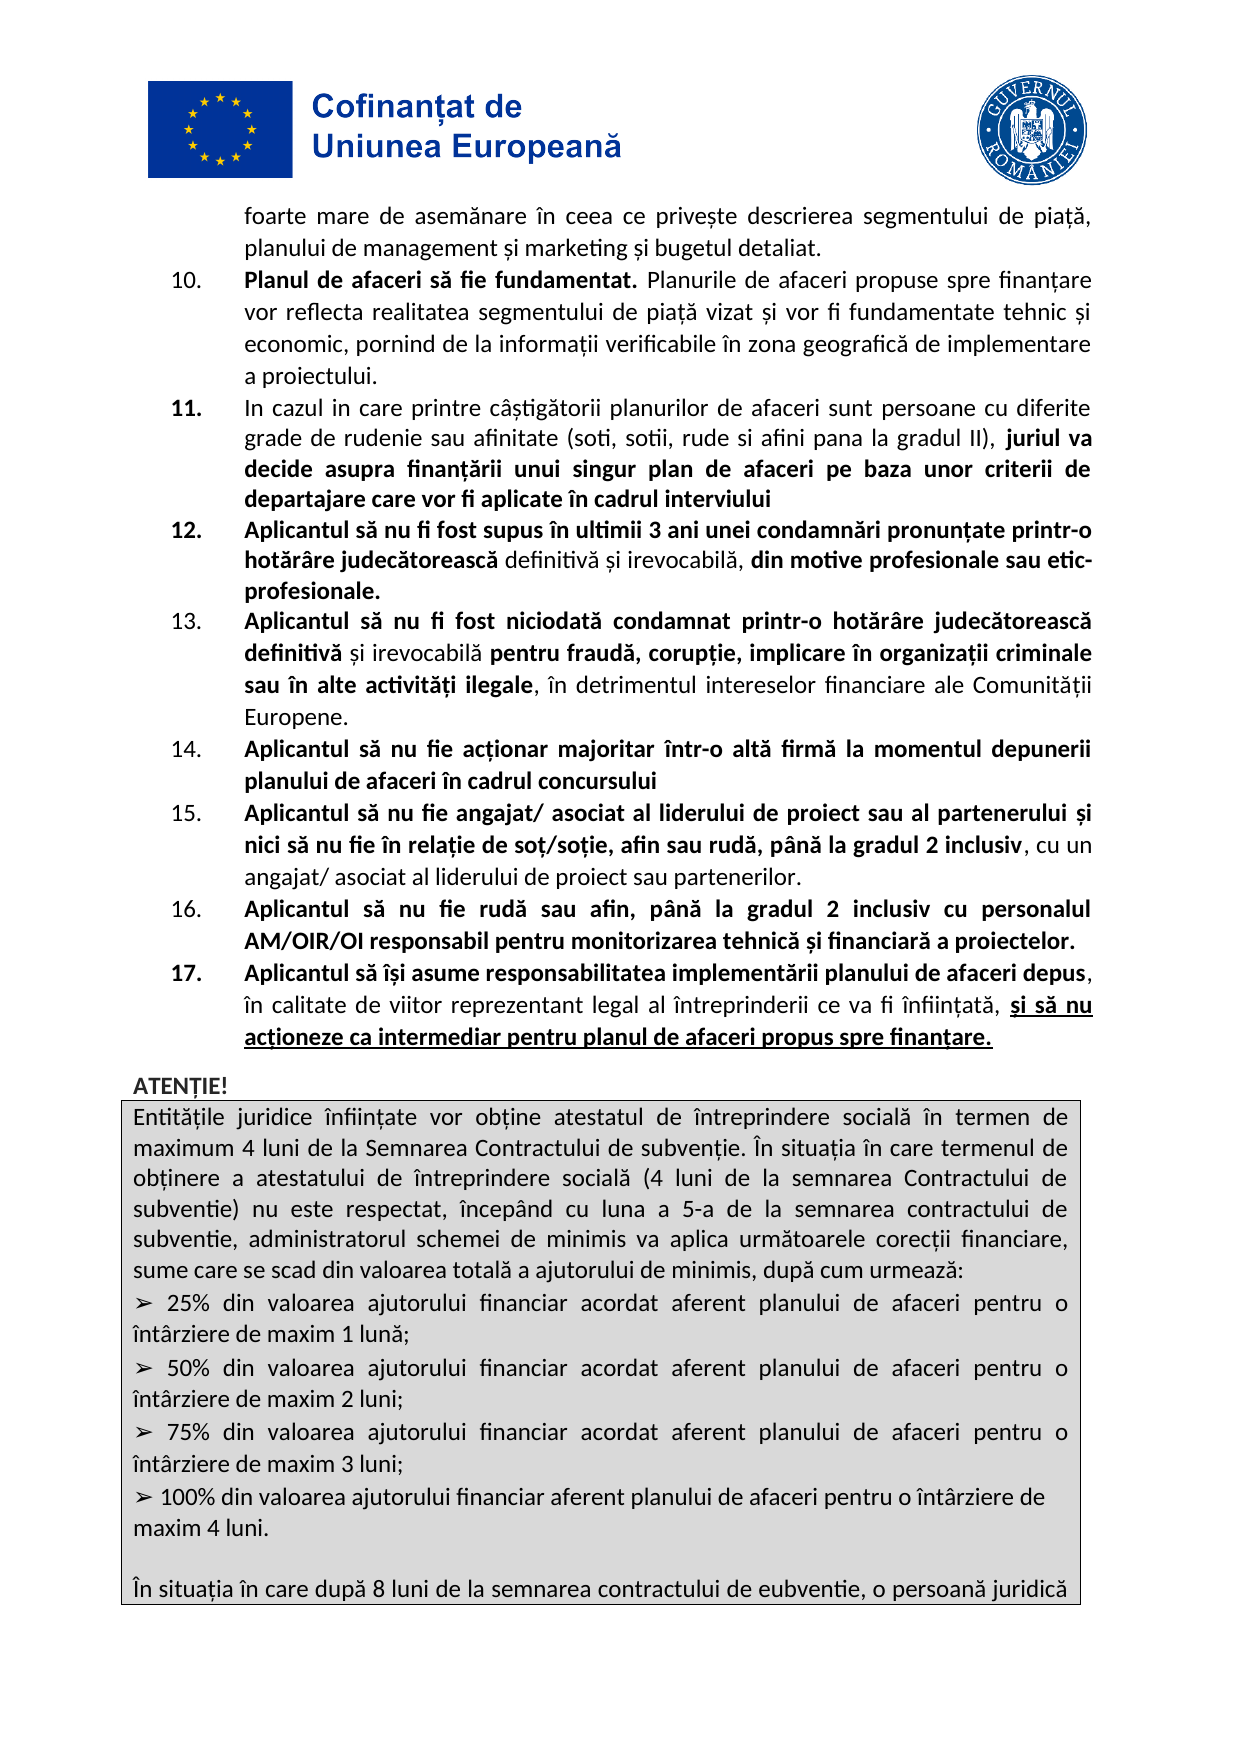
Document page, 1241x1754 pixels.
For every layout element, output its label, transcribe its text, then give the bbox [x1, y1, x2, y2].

picture [140, 73, 642, 186]
list Planul de afaceri să fie fundamentat. Planurile de afaceri propuse spre finanțare vor reflecta realitatea segmentului de piață vizat și vor fi fundamentate tehnic și economic, pornind de la informații verificabile în zona geografică de implementare a proiectului. [170, 264, 1093, 390]
list In cazul in care printre câștigătorii planurilor de afaceri sunt persoane cu diferite grade de rudenie sau afinitate (soti, sotii, rude si afini pana la gradul II), juriul va decide asupra finanțării unui singur plan de afaceri pe baza unor criterii de departajare care vor fi aplicate în cadrul interviului [170, 392, 1093, 514]
picture [975, 73, 1088, 186]
list Aplicantul să își asume responsabilitatea implementării planului de afaceri depus, în calitate de viitor reprezentant legal al întreprinderii ce va fi înființată, şi să nu acţioneze ca intermediar pentru planul de afaceri propus spre finanțare. [170, 957, 1093, 1052]
list Aplicantul să nu fi fost supus în ultimii 3 ani unei condamnări pronunțate printr-o hotărâre judecătorească definitivă și irevocabilă, din motive profesionale sau etic-profesionale. [170, 514, 1093, 606]
list Aplicantul să nu fie angajat/ asociat al liderului de proiect sau al partenerului și nici să nu fie în relație de soț/soție, afin sau rudă, până la gradul 2 inclusiv, cu un angajat/ asociat al liderului de proiect sau partenerilor. [170, 797, 1093, 892]
text ATENȚIE! [133, 1070, 1093, 1100]
list Aplicantul să nu fie acționar majoritar într-o altă firmă la momentul depunerii planului de afaceri în cadrul concursului [170, 733, 1093, 796]
list Aplicantul să nu fie rudă sau afin, până la gradul 2 inclusiv cu personalul AM/OIR/OI responsabil pentru monitorizarea tehnică și financiară a proiectelor. [170, 893, 1093, 956]
list Aplicantul să nu fi fost niciodată condamnat printr-o hotărâre judecătorească definitivă și irevocabilă pentru fraudă, corupţie, implicare în organizaţii criminale sau în alte activităţi ilegale, în detrimentul intereselor financiare ale Comunităţii Europene. [170, 606, 1093, 732]
